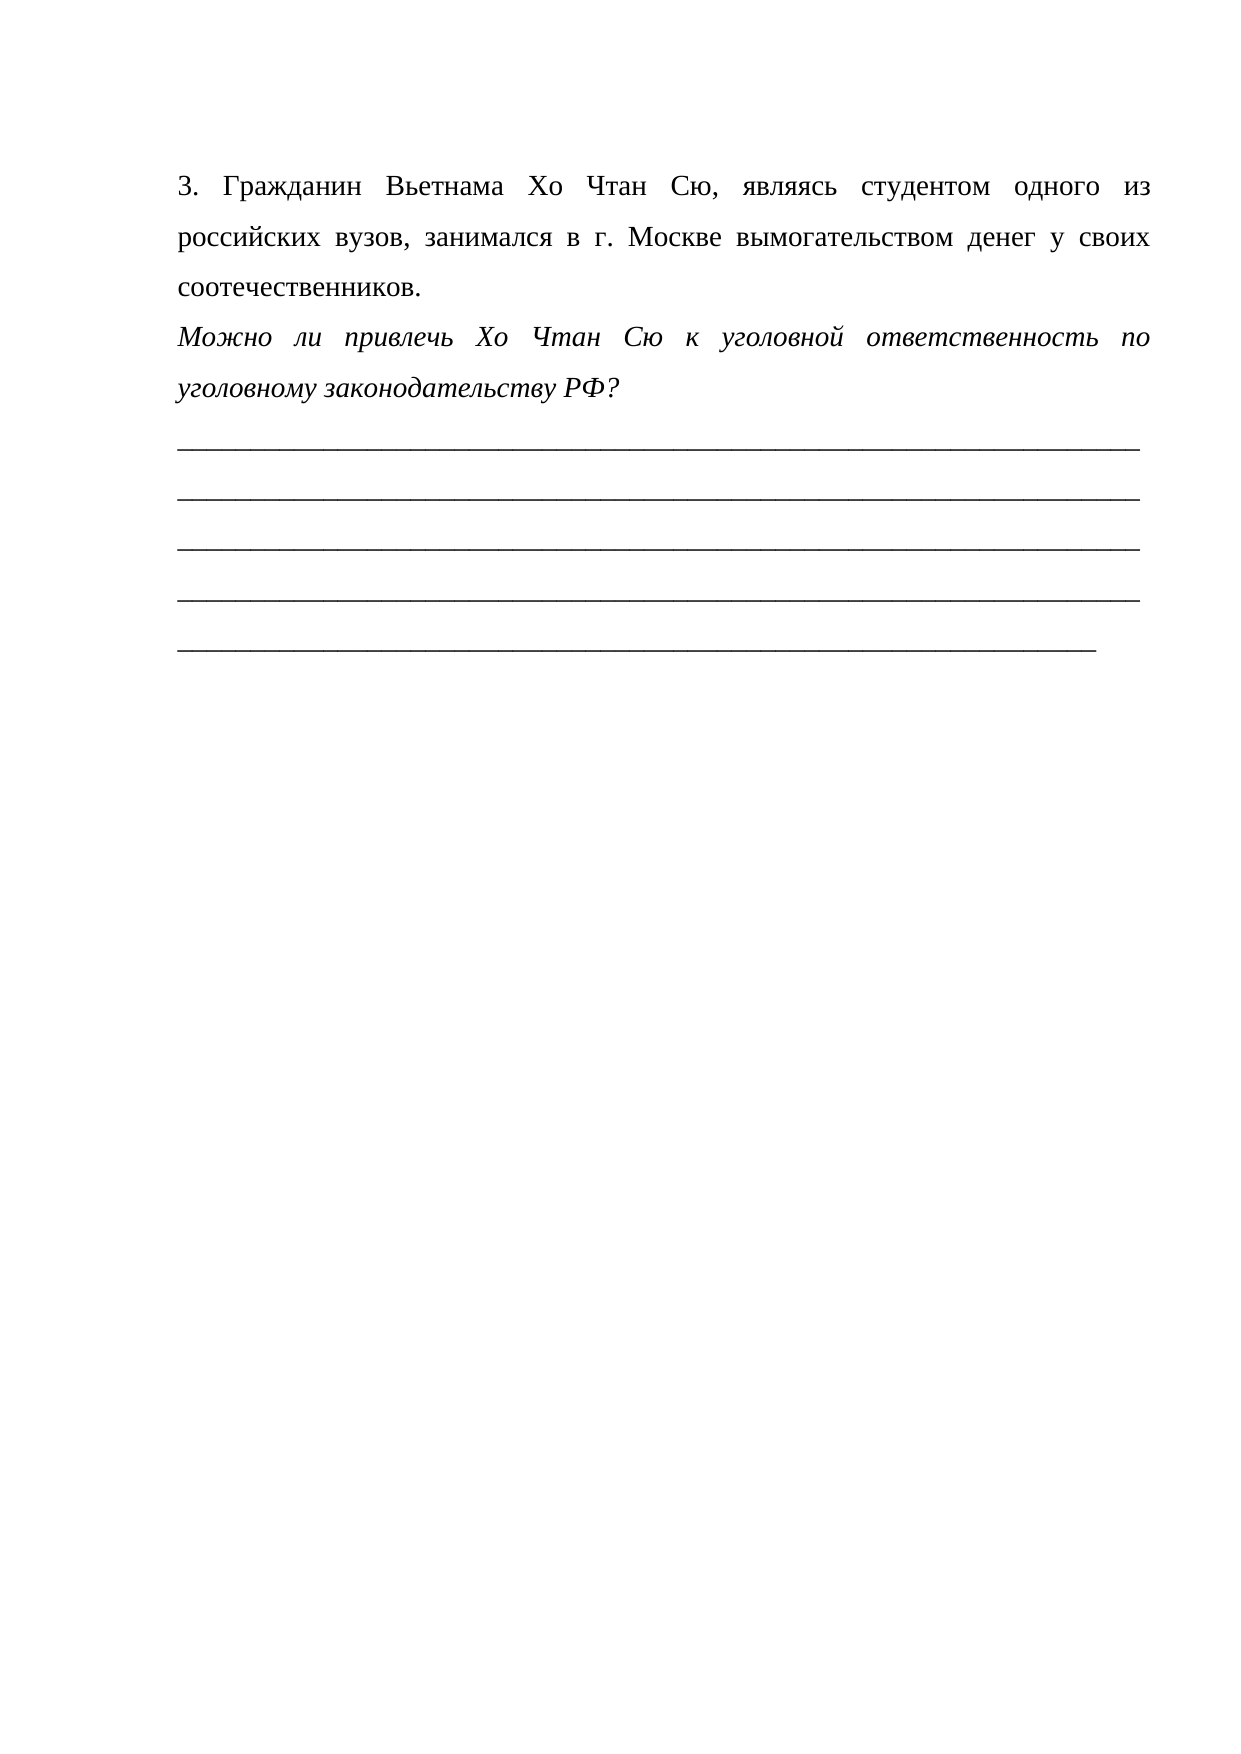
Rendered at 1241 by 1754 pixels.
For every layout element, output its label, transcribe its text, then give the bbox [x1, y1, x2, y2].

text Можно ли привлечь Хо Чтан Сю к уголовной ответственность по уголовному законодательству РФ? [177, 319, 1152, 403]
text 3. Гражданин Вьетнама Хо Чтан Сю, являясь студентом одного из российских вузов, занимался в г. Москве вымогательством денег у своих соотечественников. [177, 168, 1152, 303]
